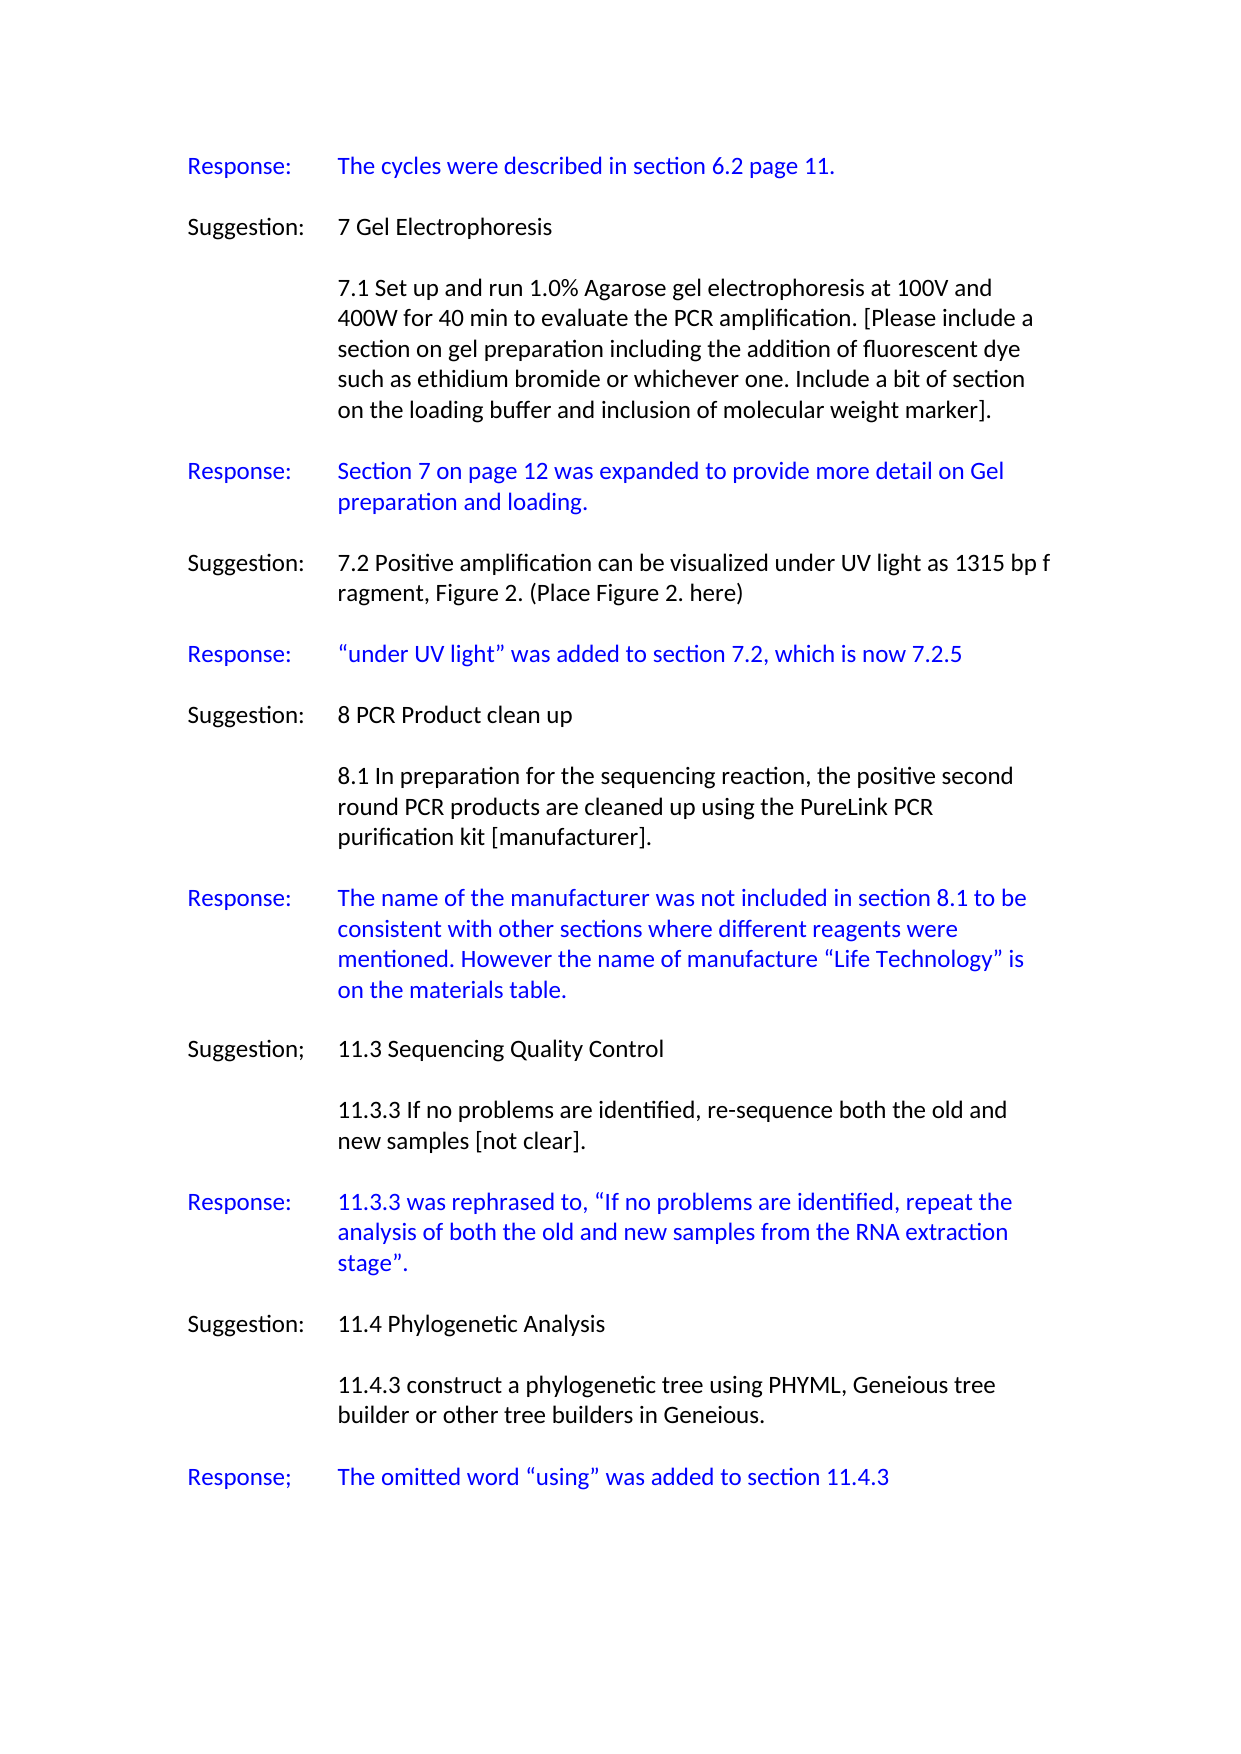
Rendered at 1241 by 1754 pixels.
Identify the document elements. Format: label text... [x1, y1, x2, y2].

text 11.4.3 construct a phylogenetic tree using PHYML, Geneious tree builder or other tree builders in Geneious. [337, 1369, 1053, 1430]
text Suggestion: 8 PCR Product clean up [187, 699, 1053, 730]
text Suggestion; 11.3 Sequencing Quality Control [187, 1033, 1053, 1064]
text Suggestion: 11.4 Phylogenetic Analysis [187, 1308, 1053, 1338]
text 7.1 Set up and run 1.0% Agarose gel electrophoresis at 100V and 400W for 40 min to evaluate the PCR amplification. [Please include a section on gel preparation including the addition of fluorescent dye such as ethidium bromide or whichever one. Include a bit of section on the loading buffer and inclusion of molecular weight marker]. [337, 272, 1053, 425]
text 11.3.3 If no problems are identified, re-sequence both the old and new samples [not clear]. [337, 1094, 1053, 1155]
text Response: 11.3.3 was rephrased to, “If no problems are identified, repeat the analysis of both the old and new samples from the RNA extraction stage”. [187, 1186, 1053, 1277]
text Response: “under UV light” was added to section 7.2, which is now 7.2.5 [187, 638, 1053, 669]
text Suggestion: 7 Gel Electrophoresis [187, 211, 1053, 242]
text Suggestion: 7.2 Positive amplification can be visualized under UV light as 1315 bp f ragment, Figure 2. (Place Figure 2. here) [187, 547, 1053, 608]
text Response: Section 7 on page 12 was expanded to provide more detail on Gel preparation and loading. [187, 455, 1053, 516]
text Response: The name of the manufacturer was not included in section 8.1 to be consistent with other sections where different reagents were mentioned. However the name of manufacture “Life Technology” is on the materials table. [187, 882, 1053, 1004]
text Response; The omitted word “using” was added to section 11.4.3 [187, 1461, 1053, 1491]
text 8.1 In preparation for the sequencing reaction, the positive second round PCR products are cleaned up using the PureLink PCR purification kit [manufacturer]. [337, 760, 1053, 852]
text Response: The cycles were described in section 6.2 page 11. [187, 150, 1053, 181]
